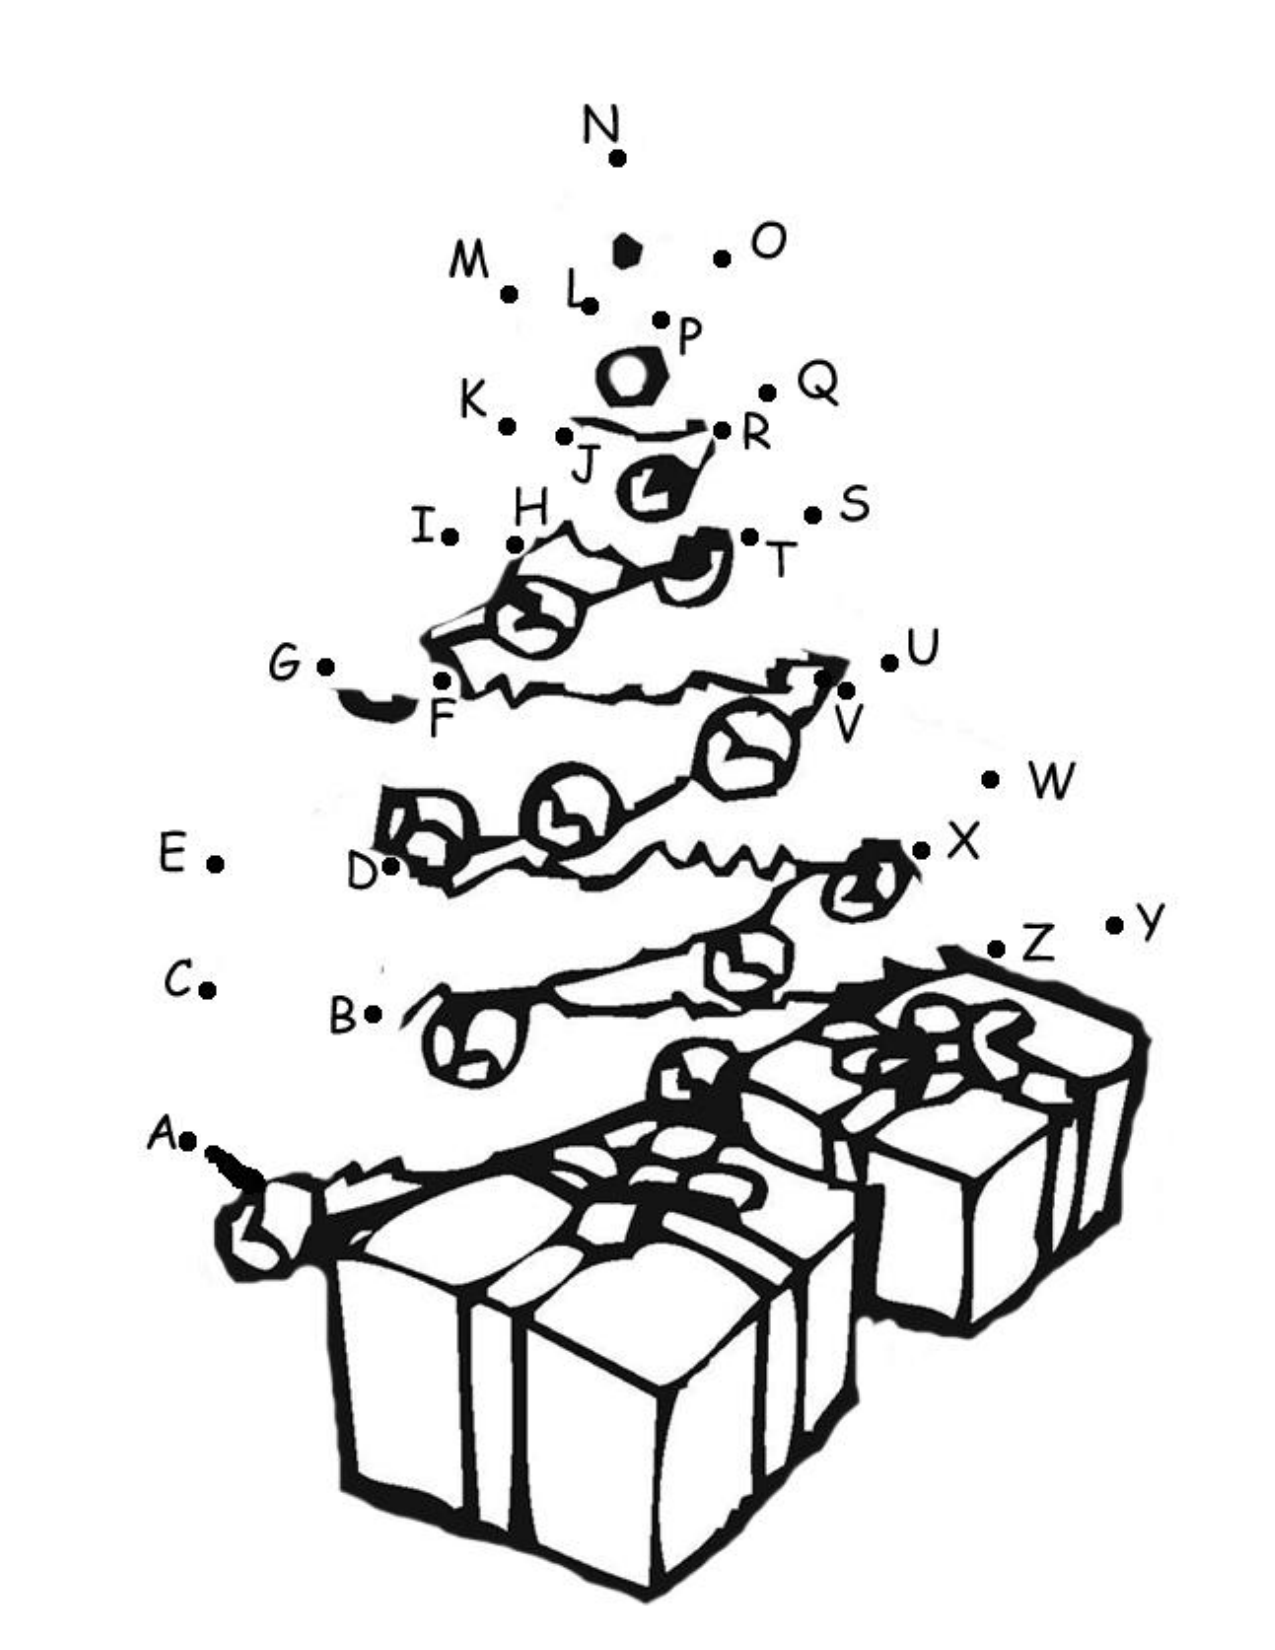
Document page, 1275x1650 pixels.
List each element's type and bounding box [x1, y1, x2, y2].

picture [59, 73, 1195, 1606]
